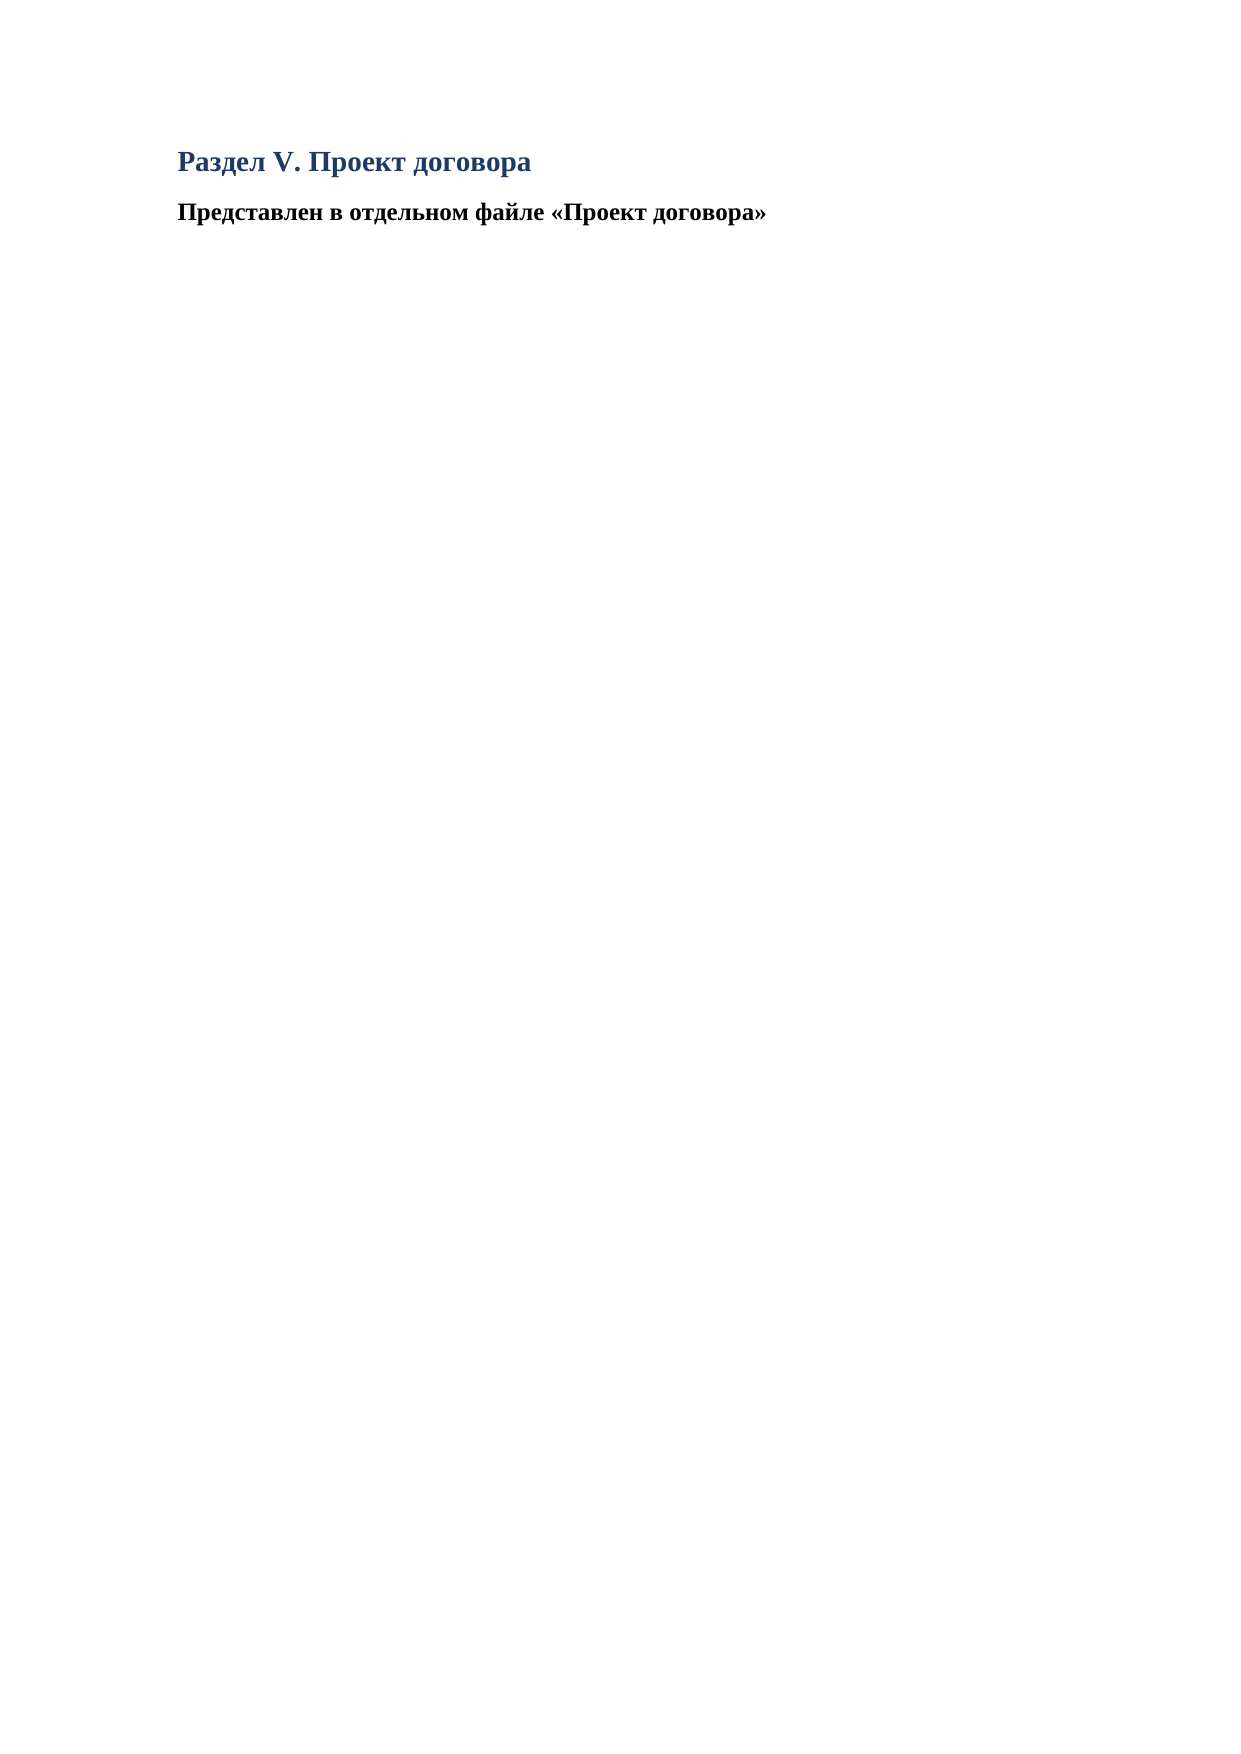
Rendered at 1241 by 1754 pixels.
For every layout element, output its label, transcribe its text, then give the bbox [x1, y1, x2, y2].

text Представлен в отдельном файле «Проект договора» [177, 197, 1152, 226]
text Раздел V. Проект договора [177, 144, 1152, 178]
